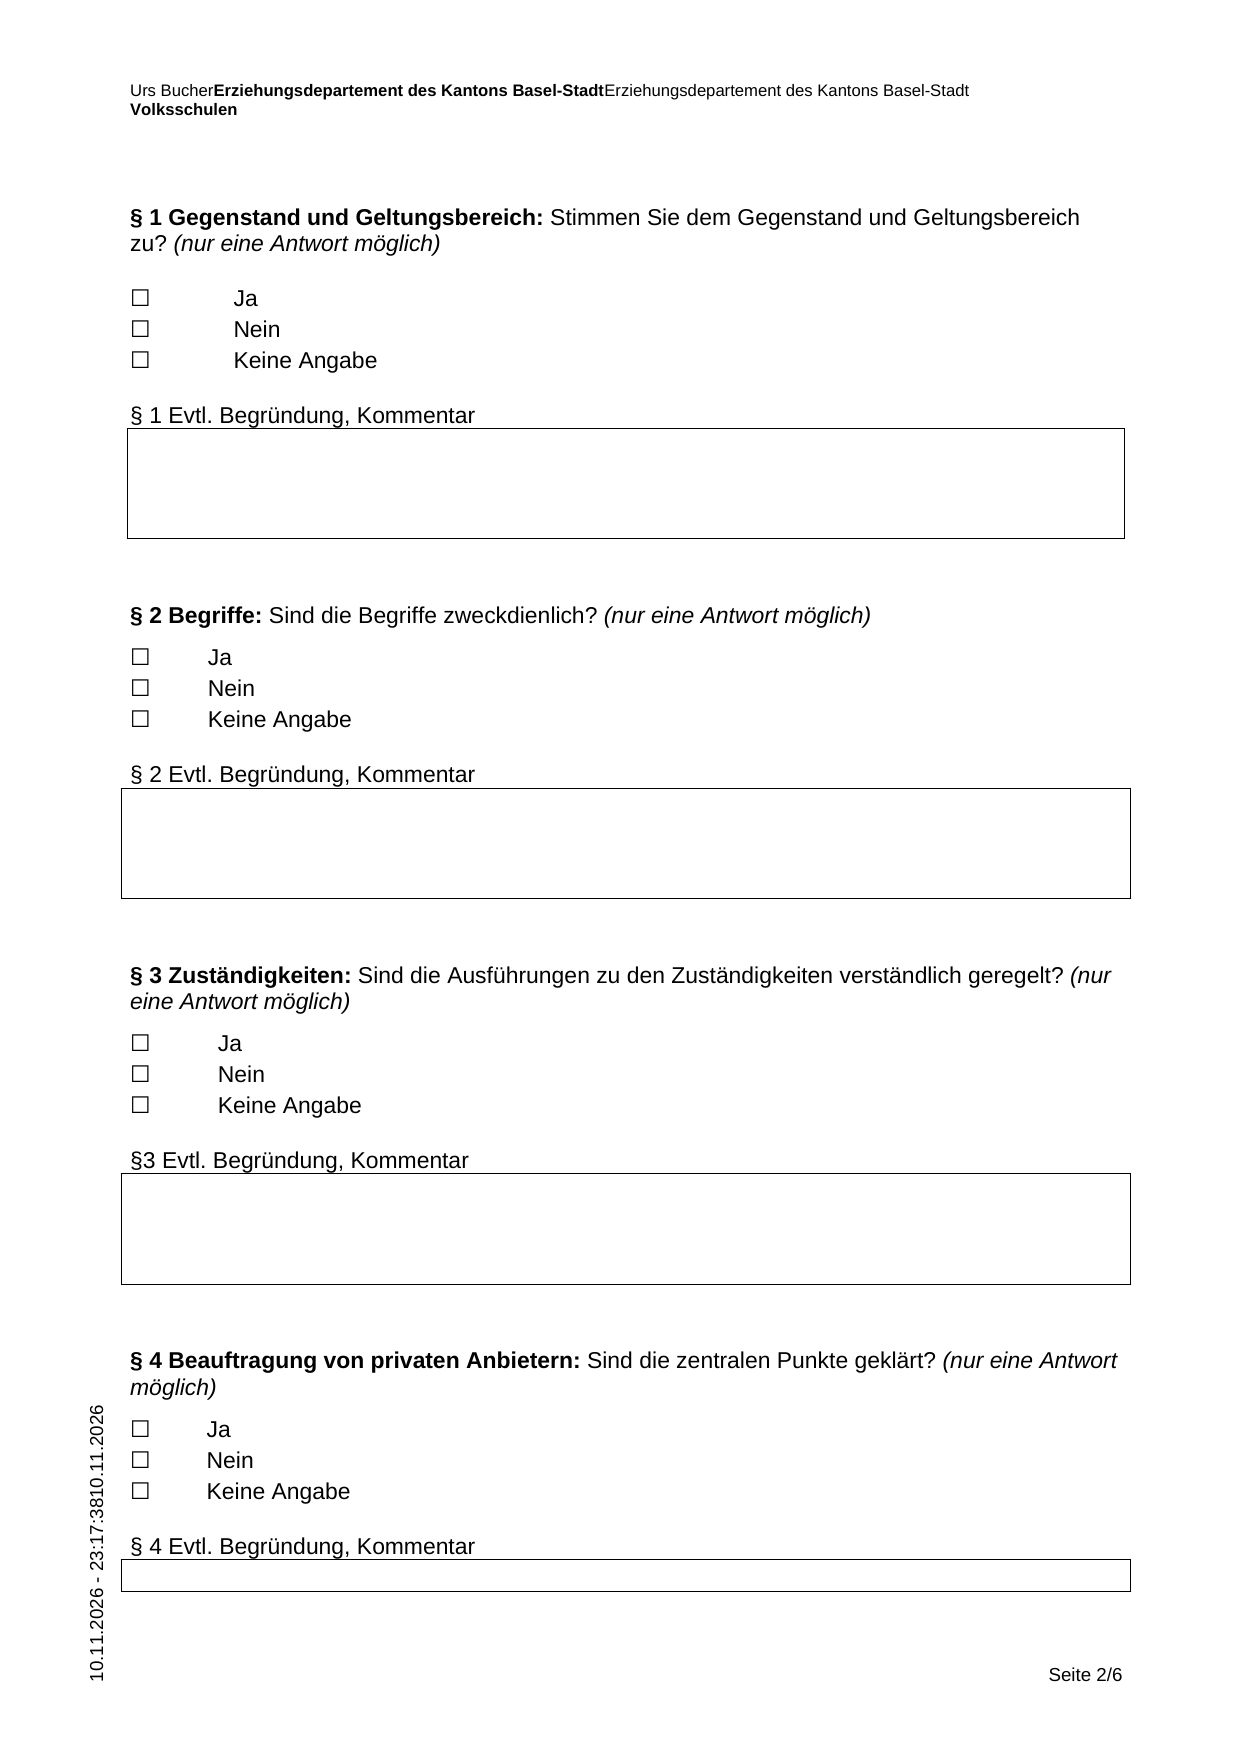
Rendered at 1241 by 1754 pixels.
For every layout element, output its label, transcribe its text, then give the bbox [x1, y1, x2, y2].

text Keine Angabe [130, 344, 1122, 375]
text Nein [130, 1058, 1122, 1089]
text § 1 Gegenstand und Geltungsbereich: Stimmen Sie dem Gegenstand und Geltungsbereich zu? (nur eine Antwort möglich) [130, 204, 1122, 256]
text Keine Angabe [130, 703, 1122, 735]
text Nein [130, 1444, 1122, 1475]
text Keine Angabe [130, 1475, 1122, 1506]
text Ja [130, 641, 1122, 672]
text § 1 Evtl. Begründung, Kommentar [130, 402, 1122, 428]
text § 2 Begriffe: Sind die Begriffe zweckdienlich? (nur eine Antwort möglich) [130, 602, 1122, 628]
text Ja [130, 1413, 1122, 1444]
text §3 Evtl. Begründung, Kommentar [130, 1147, 1122, 1173]
text § 4 Evtl. Begründung, Kommentar [130, 1533, 1122, 1559]
text Nein [130, 672, 1122, 703]
text Ja [130, 1027, 1122, 1058]
text § 4 Beauftragung von privaten Anbietern: Sind die zentralen Punkte geklärt? (nur eine Antwort möglich) [130, 1347, 1122, 1400]
text Keine Angabe [130, 1089, 1122, 1121]
text Nein [130, 313, 1122, 344]
text Ja [130, 281, 1122, 313]
text § 2 Evtl. Begründung, Kommentar [130, 761, 1122, 787]
text § 3 Zuständigkeiten: Sind die Ausführungen zu den Zuständigkeiten verständlich geregelt? (nur eine Antwort möglich) [130, 962, 1122, 1014]
